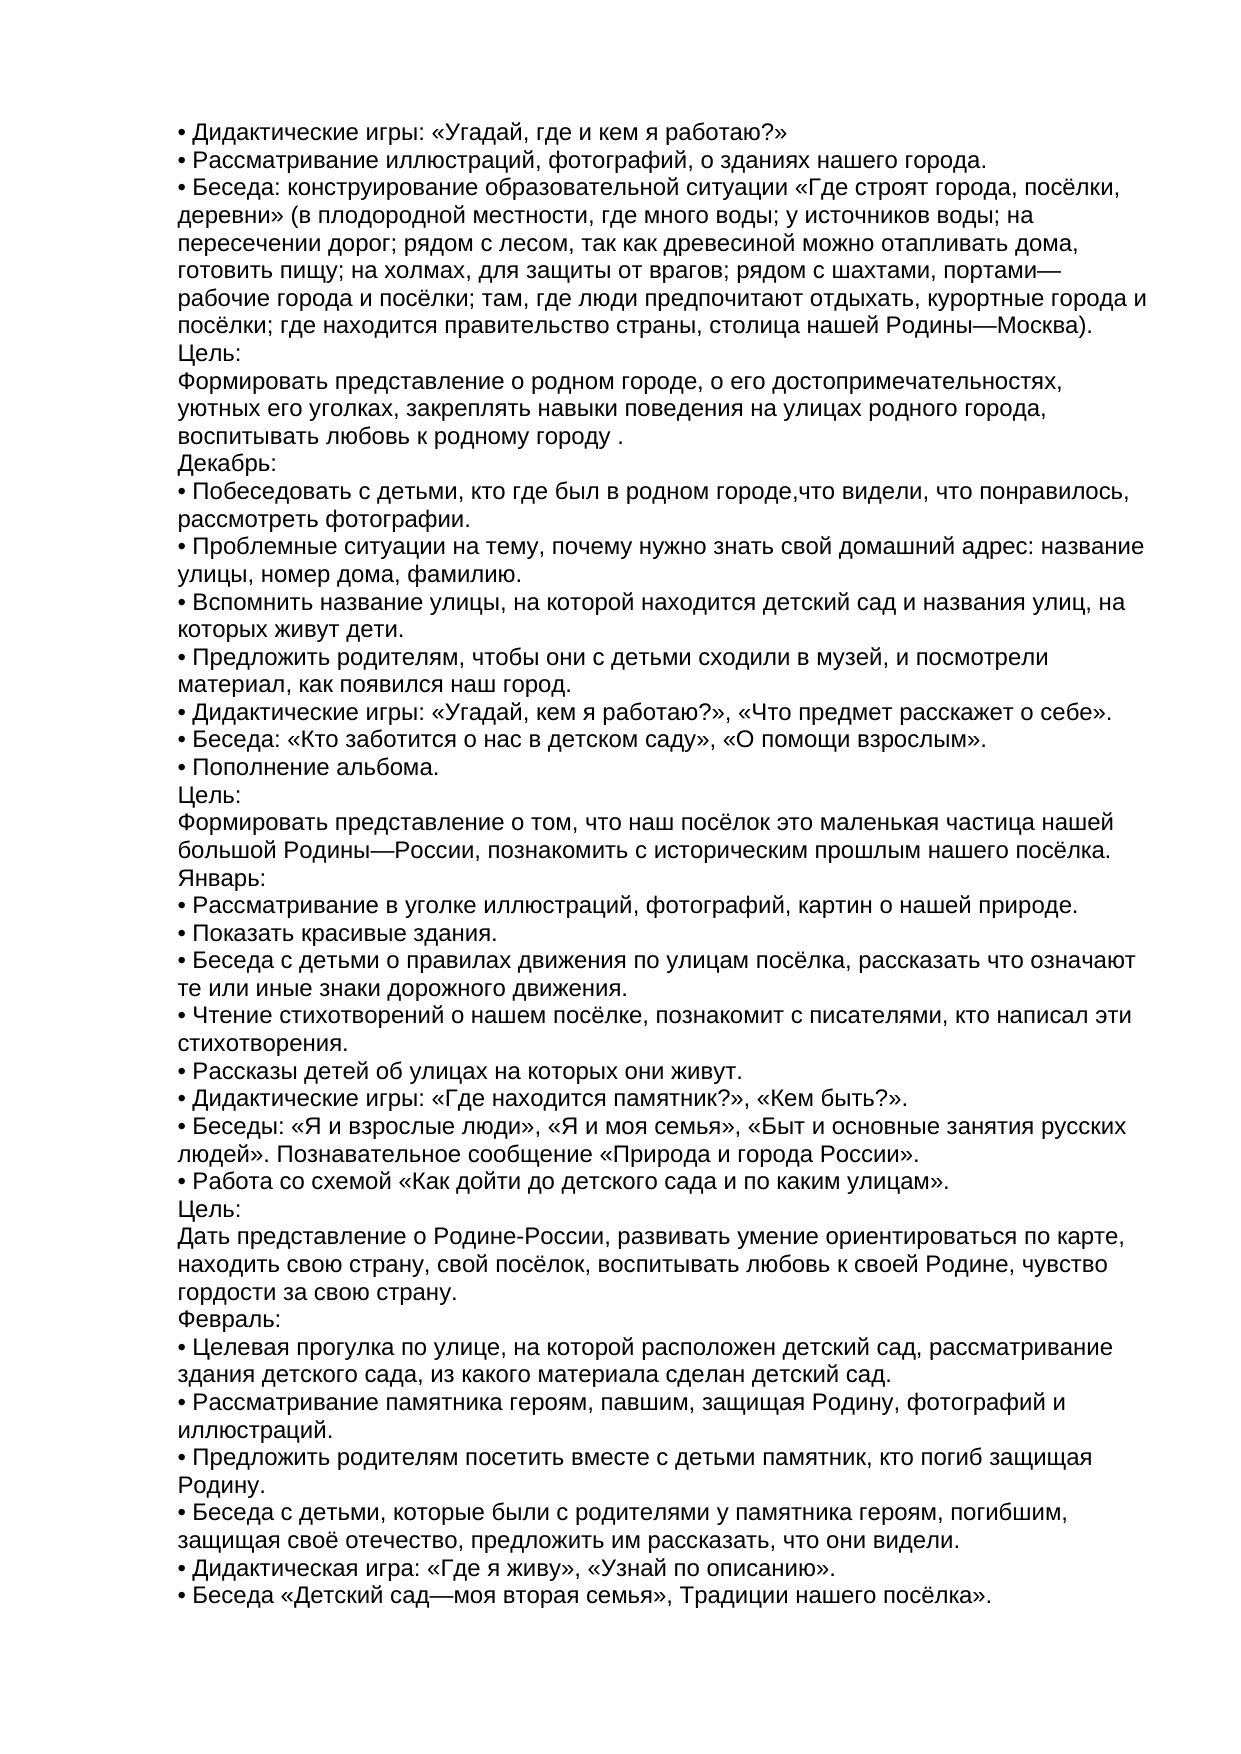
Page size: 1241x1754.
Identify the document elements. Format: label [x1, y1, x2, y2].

text [177, 118, 1152, 1609]
